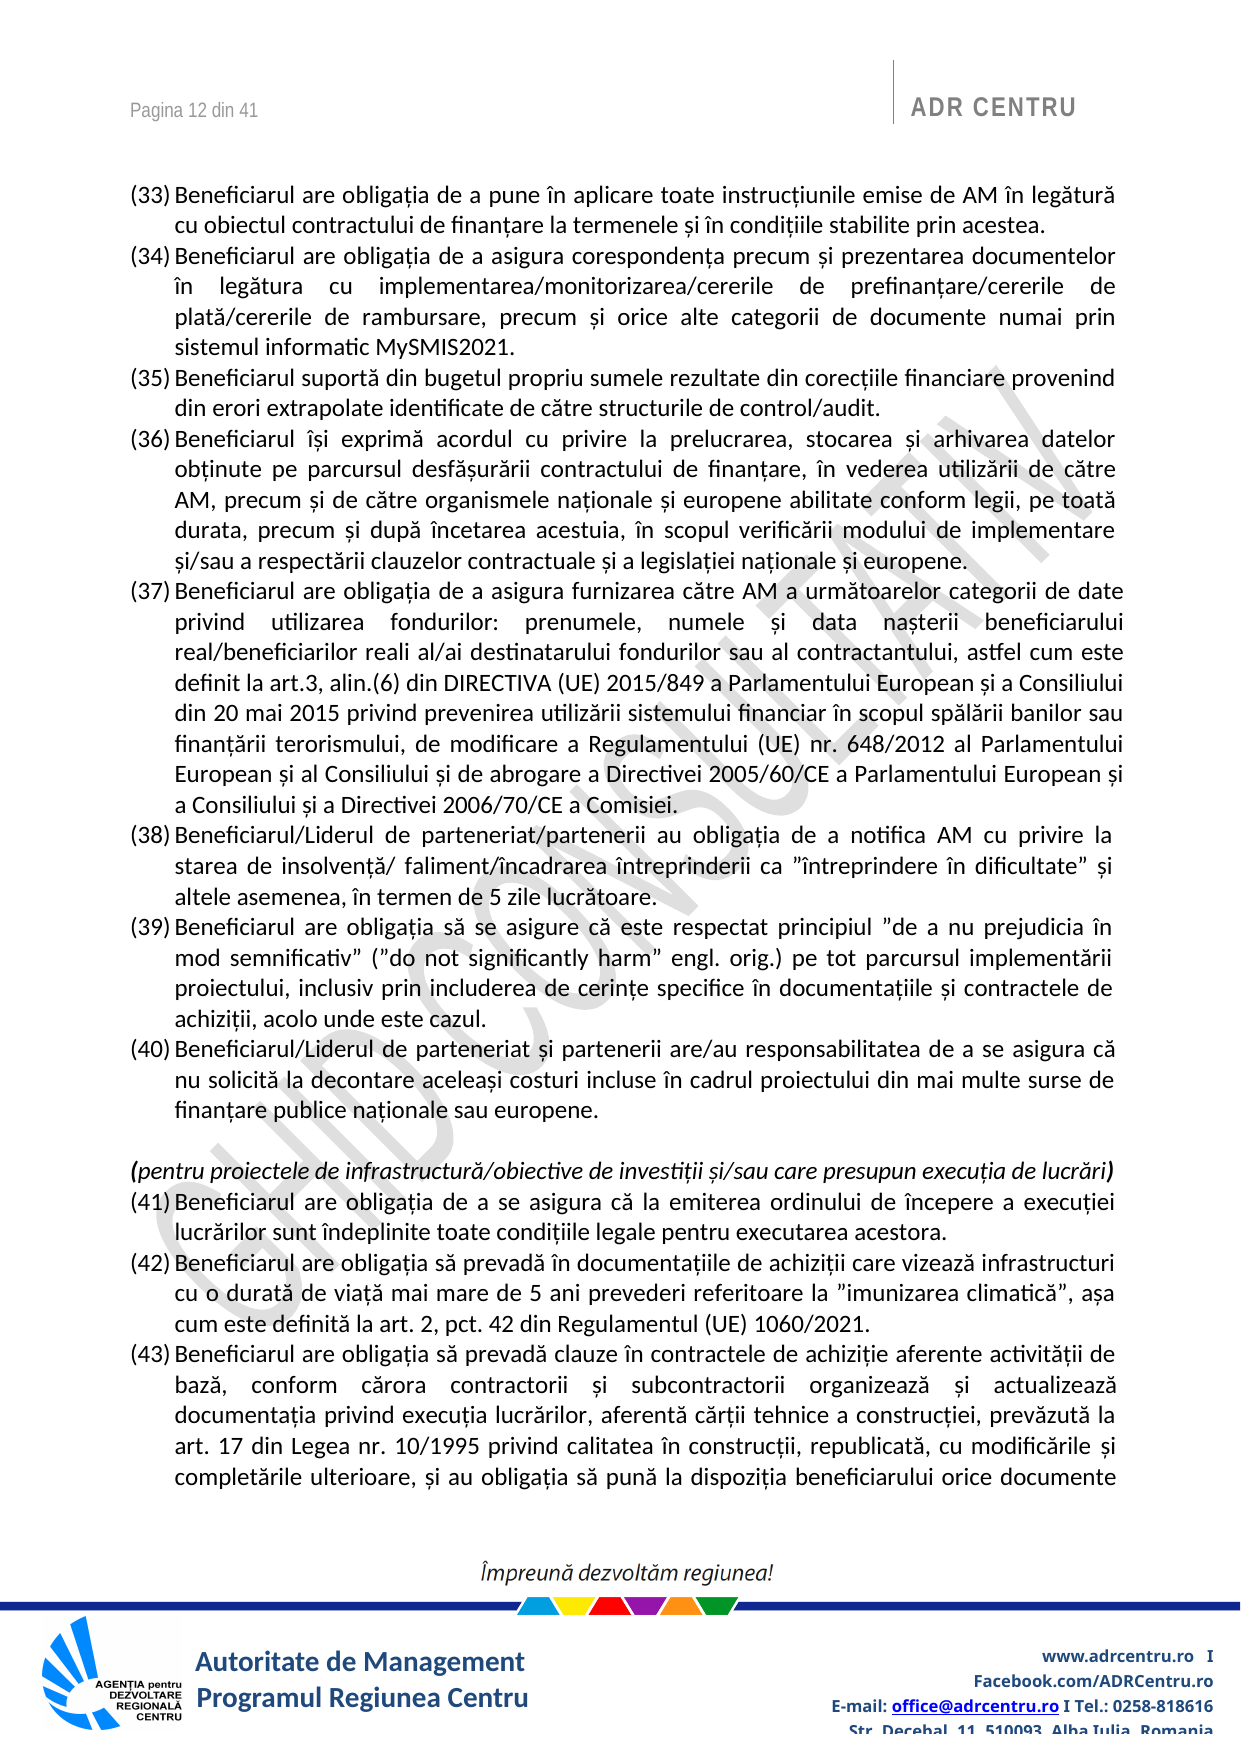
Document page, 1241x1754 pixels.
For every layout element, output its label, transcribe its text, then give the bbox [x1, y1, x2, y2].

picture [467, 1559, 786, 1586]
list Beneficiarul are obligația de a pune în aplicare toate instrucțiunile emise de AM în legătură cu obiectul contractului de finanțare la termenele și în condițiile stabilite prin acestea. [130, 179, 1117, 240]
list Beneficiarul/Liderul de parteneriat și partenerii are/au responsabilitatea de a se asigura că nu solicită la decontare aceleași costuri incluse în cadrul proiectului din mai multe surse de finanțare publice naționale sau europene. [130, 1033, 1117, 1125]
list Beneficiarul are obligația să prevadă în documentațiile de achiziții care vizează infrastructuri cu o durată de viață mai mare de 5 ani prevederi referitoare la ”imunizarea climatică”, așa cum este definită la art. 2, pct. 42 din Regulamentul (UE) 1060/2021. [130, 1247, 1117, 1338]
picture [42, 1616, 182, 1730]
list Beneficiarul își exprimă acordul cu privire la prelucrarea, stocarea și arhivarea datelor obținute pe parcursul desfășurării contractului de finanțare, în vederea utilizării de către AM, precum și de către organismele naționale și europene abilitate conform legii, pe toată durata, precum și după încetarea acestuia, în scopul verificării modului de implementare și/sau a respectării clauzelor contractuale și a legislației naționale și europene. [130, 423, 1117, 576]
text (pentru proiectele de infrastructură/obiective de investiții și/sau care presupun execuția de lucrări) [130, 1155, 1117, 1186]
list Beneficiarul suportă din bugetul propriu sumele rezultate din corecțiile financiare provenind din erori extrapolate identificate de către structurile de control/audit. [130, 362, 1117, 423]
list Beneficiarul are obligația de a asigura furnizarea către AM a următoarelor categorii de date privind utilizarea fondurilor: prenumele, numele și data nașterii beneficiarului real/beneficiarilor reali al/ai destinatarului fondurilor sau al contractantului, astfel cum este definit la art.3, alin.(6) din DIRECTIVA (UE) 2015/849 a Parlamentului European și a Consiliului din 20 mai 2015 privind prevenirea utilizării sistemului financiar în scopul spălării banilor sau finanțării terorismului, de modificare a Regulamentului (UE) nr. 648/2012 al Parlamentului European și al Consiliului și de abrogare a Directivei 2005/60/CE a Parlamentului European și a Consiliului și a Directivei 2006/70/CE a Comisiei. [130, 576, 1125, 820]
picture [0, 1597, 526, 1615]
list Beneficiarul/Liderul de parteneriat/partenerii au obligația de a notifica AM cu privire la starea de insolvență/ faliment/încadrarea întreprinderii ca ”întreprindere în dificultate” și altele asemenea, în termen de 5 zile lucrătoare. [130, 820, 1114, 911]
list Beneficiarul are obligația de a se asigura că la emiterea ordinului de începere a execuției lucrărilor sunt îndeplinite toate condițiile legale pentru executarea acestora. [130, 1186, 1117, 1247]
list Beneficiarul are obligația să se asigure că este respectat principiul ”de a nu prejudicia în mod semnificativ” (”do not significantly harm” engl. orig.) pe tot parcursul implementării proiectului, inclusiv prin includerea de cerințe specifice în documentațiile și contractele de achiziții, acolo unde este cazul. [130, 911, 1114, 1033]
picture [550, 1597, 1241, 1615]
list Beneficiarul are obligația de a asigura corespondența precum și prezentarea documentelor în legătura cu implementarea/monitorizarea/cererile de prefinanțare/cererile de plată/cererile de rambursare, precum și orice alte categorii de documente numai prin sistemul informatic MySMIS2021. [130, 240, 1117, 362]
